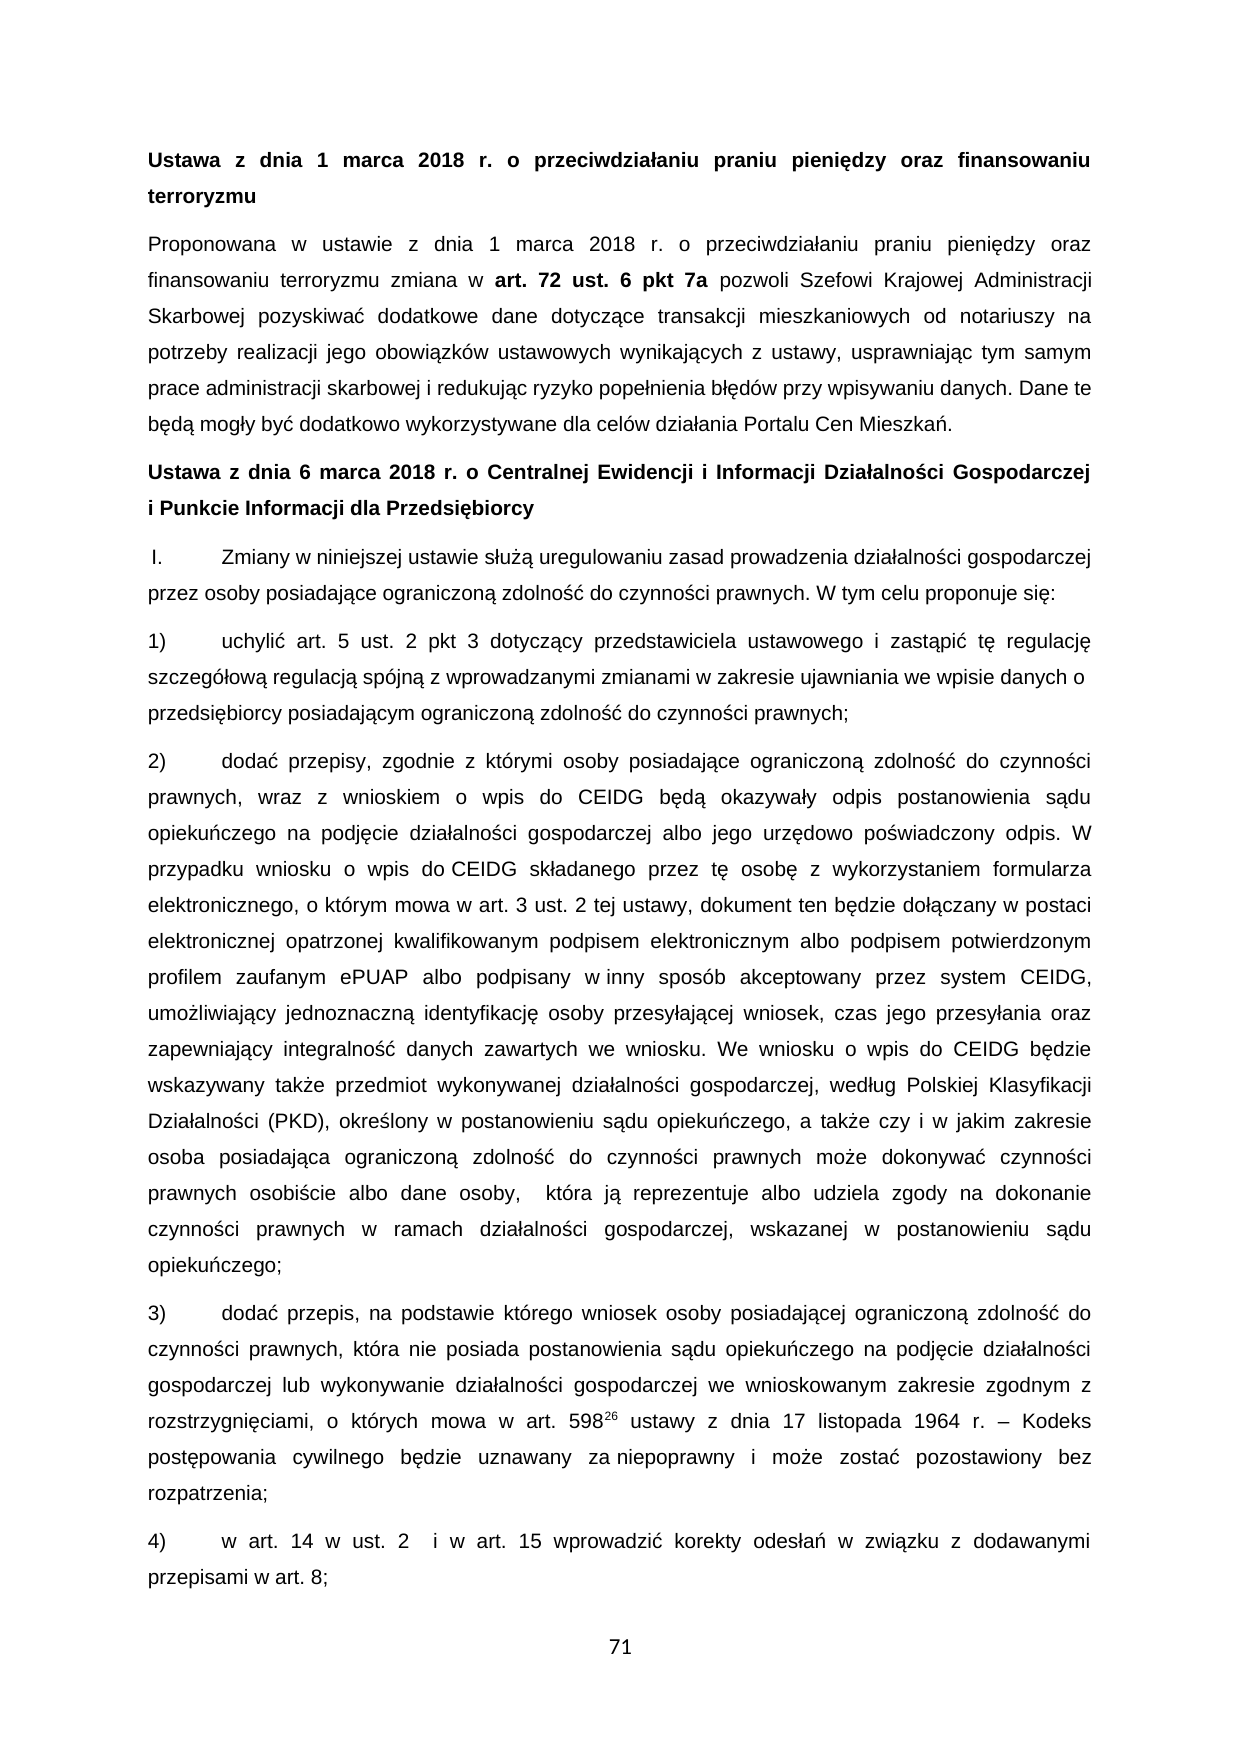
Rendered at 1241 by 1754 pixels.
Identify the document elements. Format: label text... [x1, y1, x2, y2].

subtitle Ustawa z dnia 1 marca 2018 r. o przeciwdziałaniu praniu pieniędzy oraz finansowaniu terroryzmu [148, 148, 1092, 208]
text 2) dodać przepisy, zgodnie z którymi osoby posiadające ograniczoną zdolność do czynności prawnych, wraz z wnioskiem o wpis do CEIDG będą okazywały odpis postanowienia sądu opiekuńczego na podjęcie działalności gospodarczej albo jego urzędowo poświadczony odpis. W przypadku wniosku o wpis do CEIDG składanego przez tę osobę z wykorzystaniem formularza elektronicznego, o którym mowa w art. 3 ust. 2 tej ustawy, dokument ten będzie dołączany w postaci elektronicznej opatrzonej kwalifikowanym podpisem elektronicznym albo podpisem potwierdzonym profilem zaufanym ePUAP albo podpisany w inny sposób akceptowany przez system CEIDG, umożliwiający jednoznaczną identyfikację osoby przesyłającej wniosek, czas jego przesyłania oraz zapewniający integralność danych zawartych we wniosku. We wniosku o wpis do CEIDG będzie wskazywany także przedmiot wykonywanej działalności gospodarczej, według Polskiej Klasyfikacji Działalności (PKD), określony w postanowieniu sądu opiekuńczego, a także czy i w jakim zakresie osoba posiadająca ograniczoną zdolność do czynności prawnych może dokonywać czynności prawnych osobiście albo dane osoby, która ją reprezentuje albo udziela zgody na dokonanie czynności prawnych w ramach działalności gospodarczej, wskazanej w postanowieniu sądu opiekuńczego; [148, 749, 1092, 1276]
list Zmiany w niniejszej ustawie służą uregulowaniu zasad prowadzenia działalności gospodarczej przez osoby posiadające ograniczoną zdolność do czynności prawnych. W tym celu proponuje się: [148, 544, 1092, 604]
text 4) w art. 14 w ust. 2 i w art. 15 wprowadzić korekty odesłań w związku z dodawanymi przepisami w art. 8; [148, 1529, 1092, 1589]
text Proponowana w ustawie z dnia 1 marca 2018 r. o przeciwdziałaniu praniu pieniędzy oraz finansowaniu terroryzmu zmiana w art. 72 ust. 6 pkt 7a pozwoli Szefowi Krajowej Administracji Skarbowej pozyskiwać dodatkowe dane dotyczące transakcji mieszkaniowych od notariuszy na potrzeby realizacji jego obowiązków ustawowych wynikających z ustawy, usprawniając tym samym prace administracji skarbowej i redukując ryzyko popełnienia błędów przy wpisywaniu danych. Dane te będą mogły być dodatkowo wykorzystywane dla celów działania Portalu Cen Mieszkań. [148, 232, 1092, 436]
subtitle Ustawa z dnia 6 marca 2018 r. o Centralnej Ewidencji i Informacji Działalności Gospodarczej i Punkcie Informacji dla Przedsiębiorcy [148, 460, 1092, 520]
text 3) dodać przepis, na podstawie którego wniosek osoby posiadającej ograniczoną zdolność do czynności prawnych, która nie posiada postanowienia sądu opiekuńczego na podjęcie działalności gospodarczej lub wykonywanie działalności gospodarczej we wnioskowanym zakresie zgodnym z rozstrzygnięciami, o których mowa w art. 59826 ustawy z dnia 17 listopada 1964 r. – Kodeks postępowania cywilnego będzie uznawany za niepoprawny i może zostać pozostawiony bez rozpatrzenia; [148, 1301, 1092, 1504]
text 1) uchylić art. 5 ust. 2 pkt 3 dotyczący przedstawiciela ustawowego i zastąpić tę regulację szczegółową regulacją spójną z wprowadzanymi zmianami w zakresie ujawniania we wpisie danych o przedsiębiorcy posiadającym ograniczoną zdolność do czynności prawnych; [148, 629, 1092, 725]
